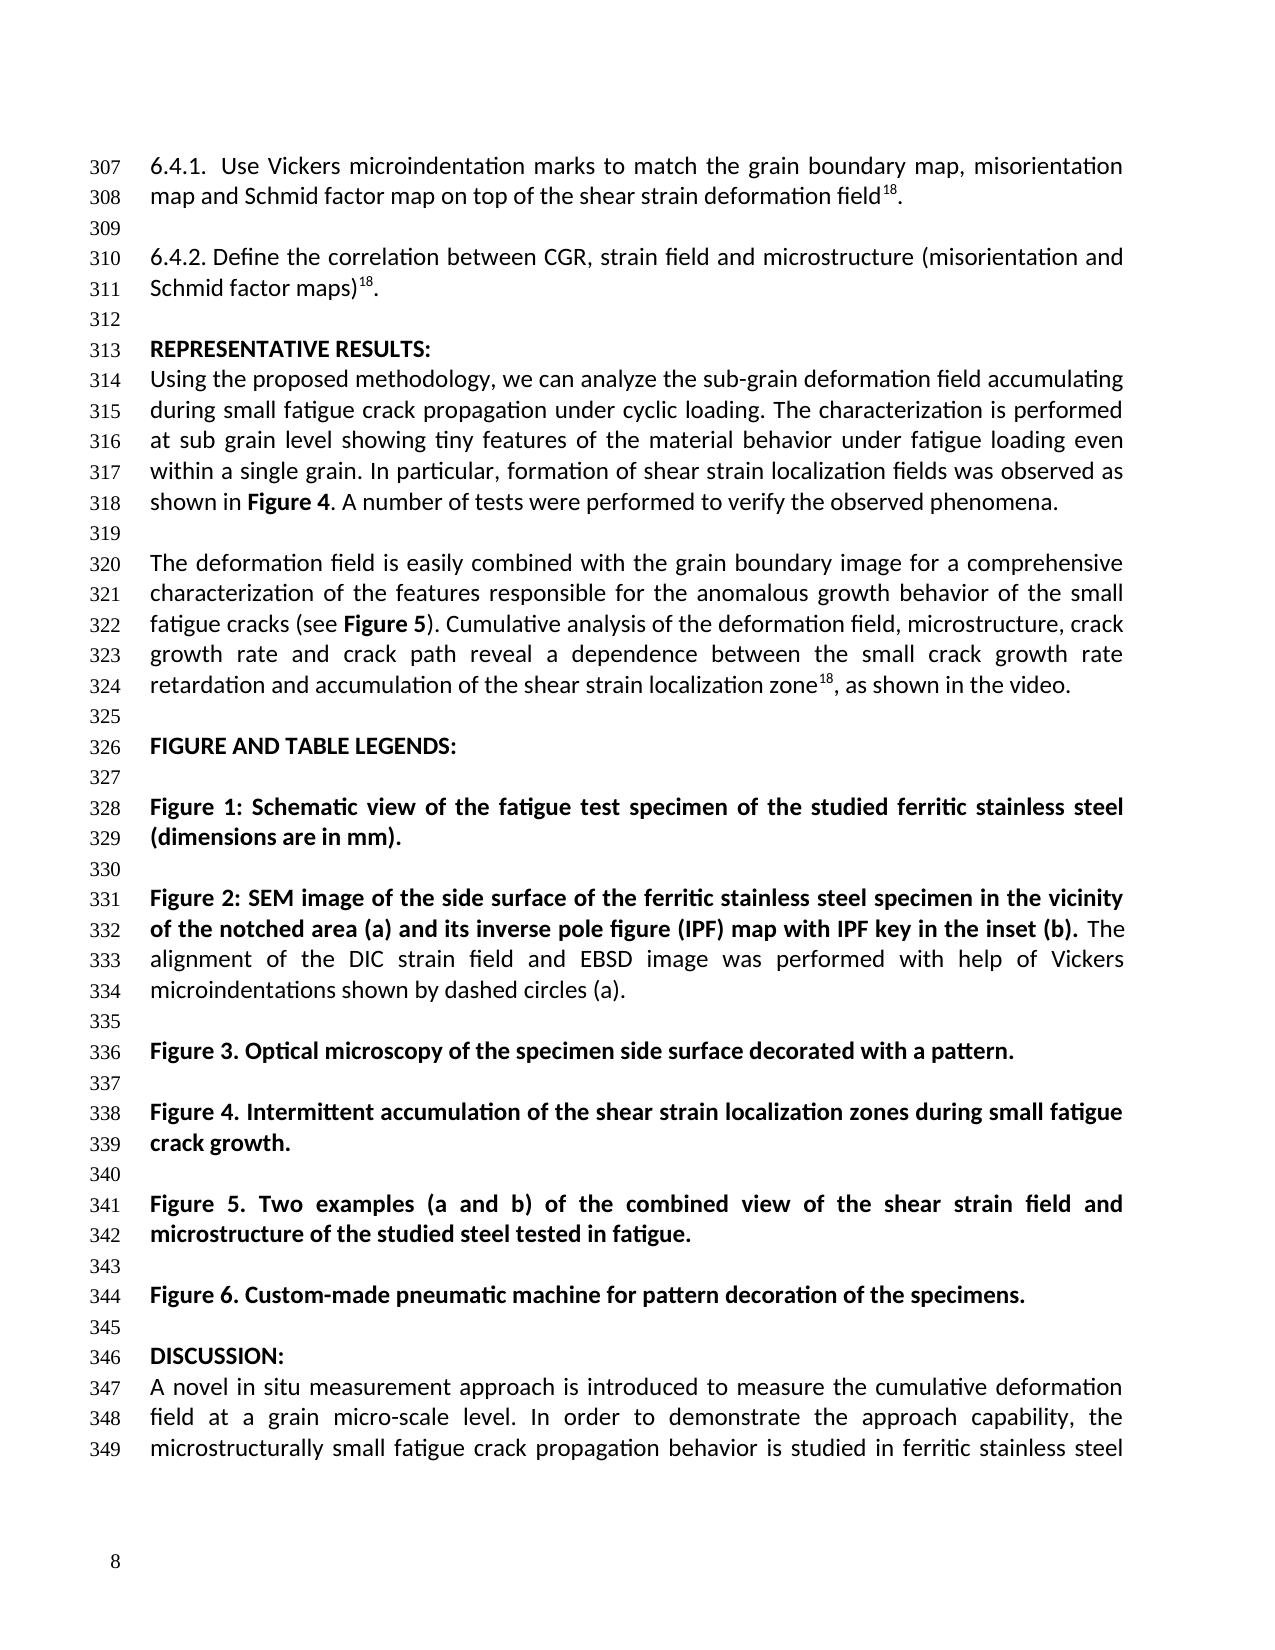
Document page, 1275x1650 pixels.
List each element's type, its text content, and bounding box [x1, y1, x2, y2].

list Use Vickers microindentation marks to match the grain boundary map, misorientation map and Schmid factor map on top of the shear strain deformation field18. [150, 150, 1125, 211]
list Define the correlation between CGR, strain field and microstructure (misorientation and Schmid factor maps)18. [150, 242, 1125, 303]
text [150, 1371, 1125, 1462]
text Figure 1: Schematic view of the fatigue test specimen of the studied ferritic stainless steel (dimensions are in mm). [150, 791, 1125, 852]
text REPRESENTATIVE RESULTS: [150, 333, 1125, 364]
text Figure 2: SEM image of the side surface of the ferritic stainless steel specimen in the vicinity of the notched area (a) and its inverse pole figure (IPF) map with IPF key in the inset (b). The alignment of the DIC strain field and EBSD image was performed with help of Vickers microindentations shown by dashed circles (a). [150, 882, 1125, 1004]
text Figure 3. Optical microscopy of the specimen side surface decorated with a pattern. [150, 1035, 1125, 1066]
text Figure 6. Custom-made pneumatic machine for pattern decoration of the specimens. [150, 1279, 1125, 1310]
text Figure 5. Two examples (a and b) of the combined view of the shear strain field and microstructure of the studied steel tested in fatigue. [150, 1188, 1125, 1249]
text FIGURE AND TABLE LEGENDS: [150, 730, 1125, 760]
text Figure 4. Intermittent accumulation of the shear strain localization zones during small fatigue crack growth. [150, 1096, 1125, 1157]
text Using the proposed methodology, we can analyze the sub-grain deformation field accumulating during small fatigue crack propagation under cyclic loading. The characterization is performed at sub grain level showing tiny features of the material behavior under fatigue loading even within a single grain. In particular, formation of shear strain localization fields was observed as shown in Figure 4. A number of tests were performed to verify the observed phenomena. [150, 364, 1125, 516]
text The deformation field is easily combined with the grain boundary image for a comprehensive characterization of the features responsible for the anomalous growth behavior of the small fatigue cracks (see Figure 5). Cumulative analysis of the deformation field, microstructure, crack growth rate and crack path reveal a dependence between the small crack growth rate retardation and accumulation of the shear strain localization zone18, as shown in the video. [150, 547, 1125, 699]
text DISCUSSION: [150, 1340, 1125, 1371]
